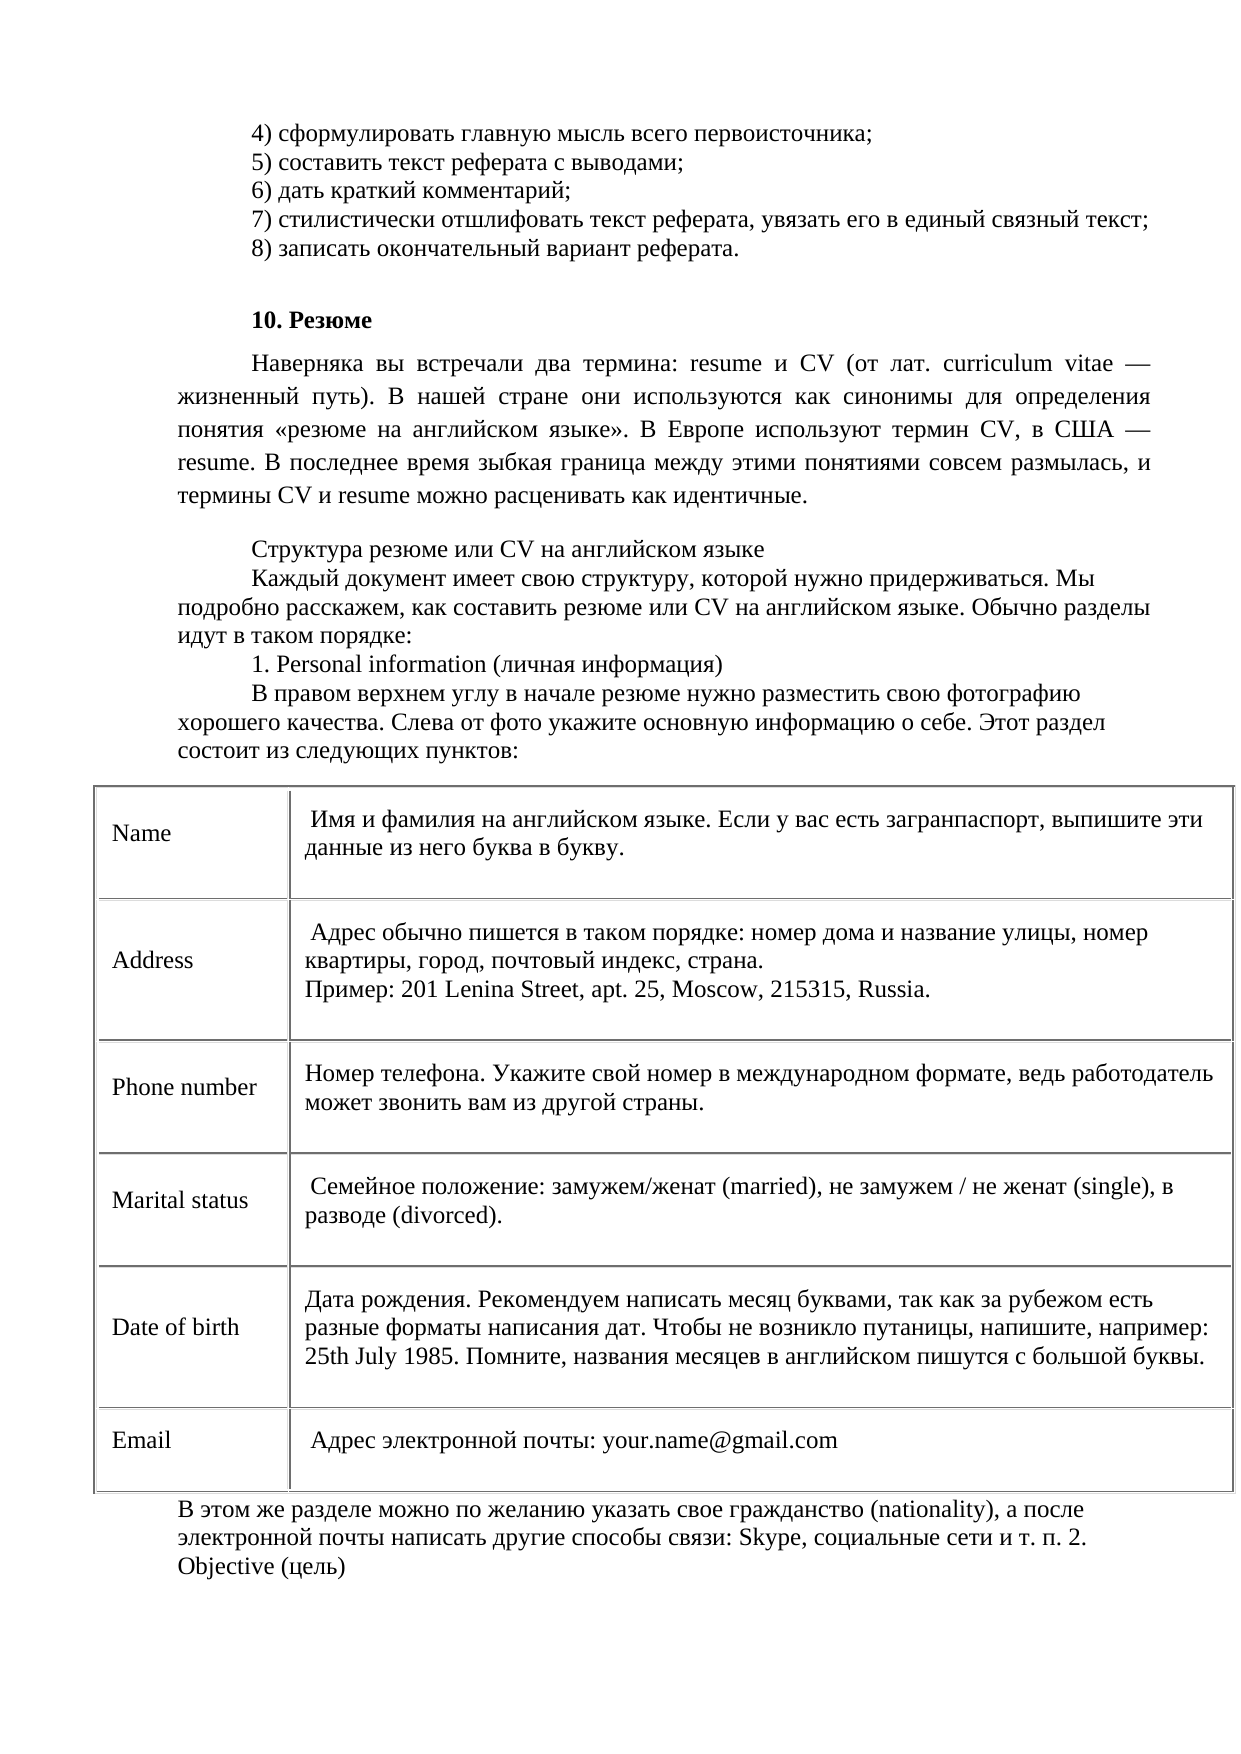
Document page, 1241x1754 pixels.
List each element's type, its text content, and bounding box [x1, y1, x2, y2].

text 8) записать окончательный вариант реферата. [177, 233, 1152, 262]
text 7) стилистически отшлифовать текст реферата, увязать его в единый связный текст; [177, 204, 1152, 233]
table_cell Email [97, 1406, 289, 1491]
table_cell Marital status [97, 1152, 287, 1265]
text 10. Резюме [177, 305, 1152, 334]
table_header Name [97, 787, 289, 898]
table_cell Адрес обычно пишется в таком порядке: номер дома и название улицы, номер квартиры, город, почтовый индекс, страна. Пример: 201 Lenina Street, apt. 25, Moscow, 215315, Russia. [289, 898, 1234, 1039]
text В этом же разделе можно по желанию указать свое гражданство (nationality), а после электронной почты написать другие способы связи: Skype, социальные сети и т. п. 2. Objective (цель) [177, 1494, 1152, 1580]
table_cell Номер телефона. Укажите свой номер в международном формате, ведь работодатель может звонить вам из другой страны. [291, 1039, 1233, 1152]
table_cell Дата рождения. Рекомендуем написать месяц буквами, так как за рубежом есть разные форматы написания дат. Чтобы не возникло путаницы, напишите, например: 25th July 1985. Помните, названия месяцев в английском пишутся с большой буквы. [291, 1265, 1232, 1406]
text 5) составить текст реферата с выводами; [177, 147, 1152, 176]
text 4) сформулировать главную мысль всего первоисточника; [177, 118, 1152, 147]
text Каждый документ имеет свою структуру, которой нужно придерживаться. Мы подробно расскажем, как составить резюме или CV на английском языке. Обычно разделы идут в таком порядке: [177, 563, 1152, 649]
table_cell Адрес электронной почты: your.name@gmail.com [289, 1406, 1233, 1491]
text Структура резюме или CV на английском языке [177, 534, 1152, 563]
table_cell Address [95, 898, 289, 1039]
table_cell Phone number [97, 1039, 287, 1152]
table_cell Семейное положение: замужем/женат (married), не замужем / не женат (single), в разводе (divorced). [291, 1152, 1232, 1265]
text Наверняка вы встречали два термина: resume и CV (от лат. curriculum vitae — жизненный путь). В нашей стране они используются как синонимы для определения понятия «резюме на английском языке». В Европе используют термин CV, в США — resume. В последнее время зыбкая граница между этими понятиями совсем размылась, и термины CV и resume можно расценивать как идентичные. [177, 348, 1152, 509]
text 6) дать краткий комментарий; [177, 176, 1152, 204]
text 1. Personal information (личная информация) [177, 649, 1152, 678]
table_header Имя и фамилия на английском языке. Если у вас есть загранпаспорт, выпишите эти данные из него буква в букву. [289, 788, 1232, 898]
table_cell Date of birth [97, 1265, 287, 1406]
text В правом верхнем углу в начале резюме нужно разместить свою фотографию хорошего качества. Слева от фото укажите основную информацию о себе. Этот раздел состоит из следующих пунктов: [177, 678, 1152, 764]
